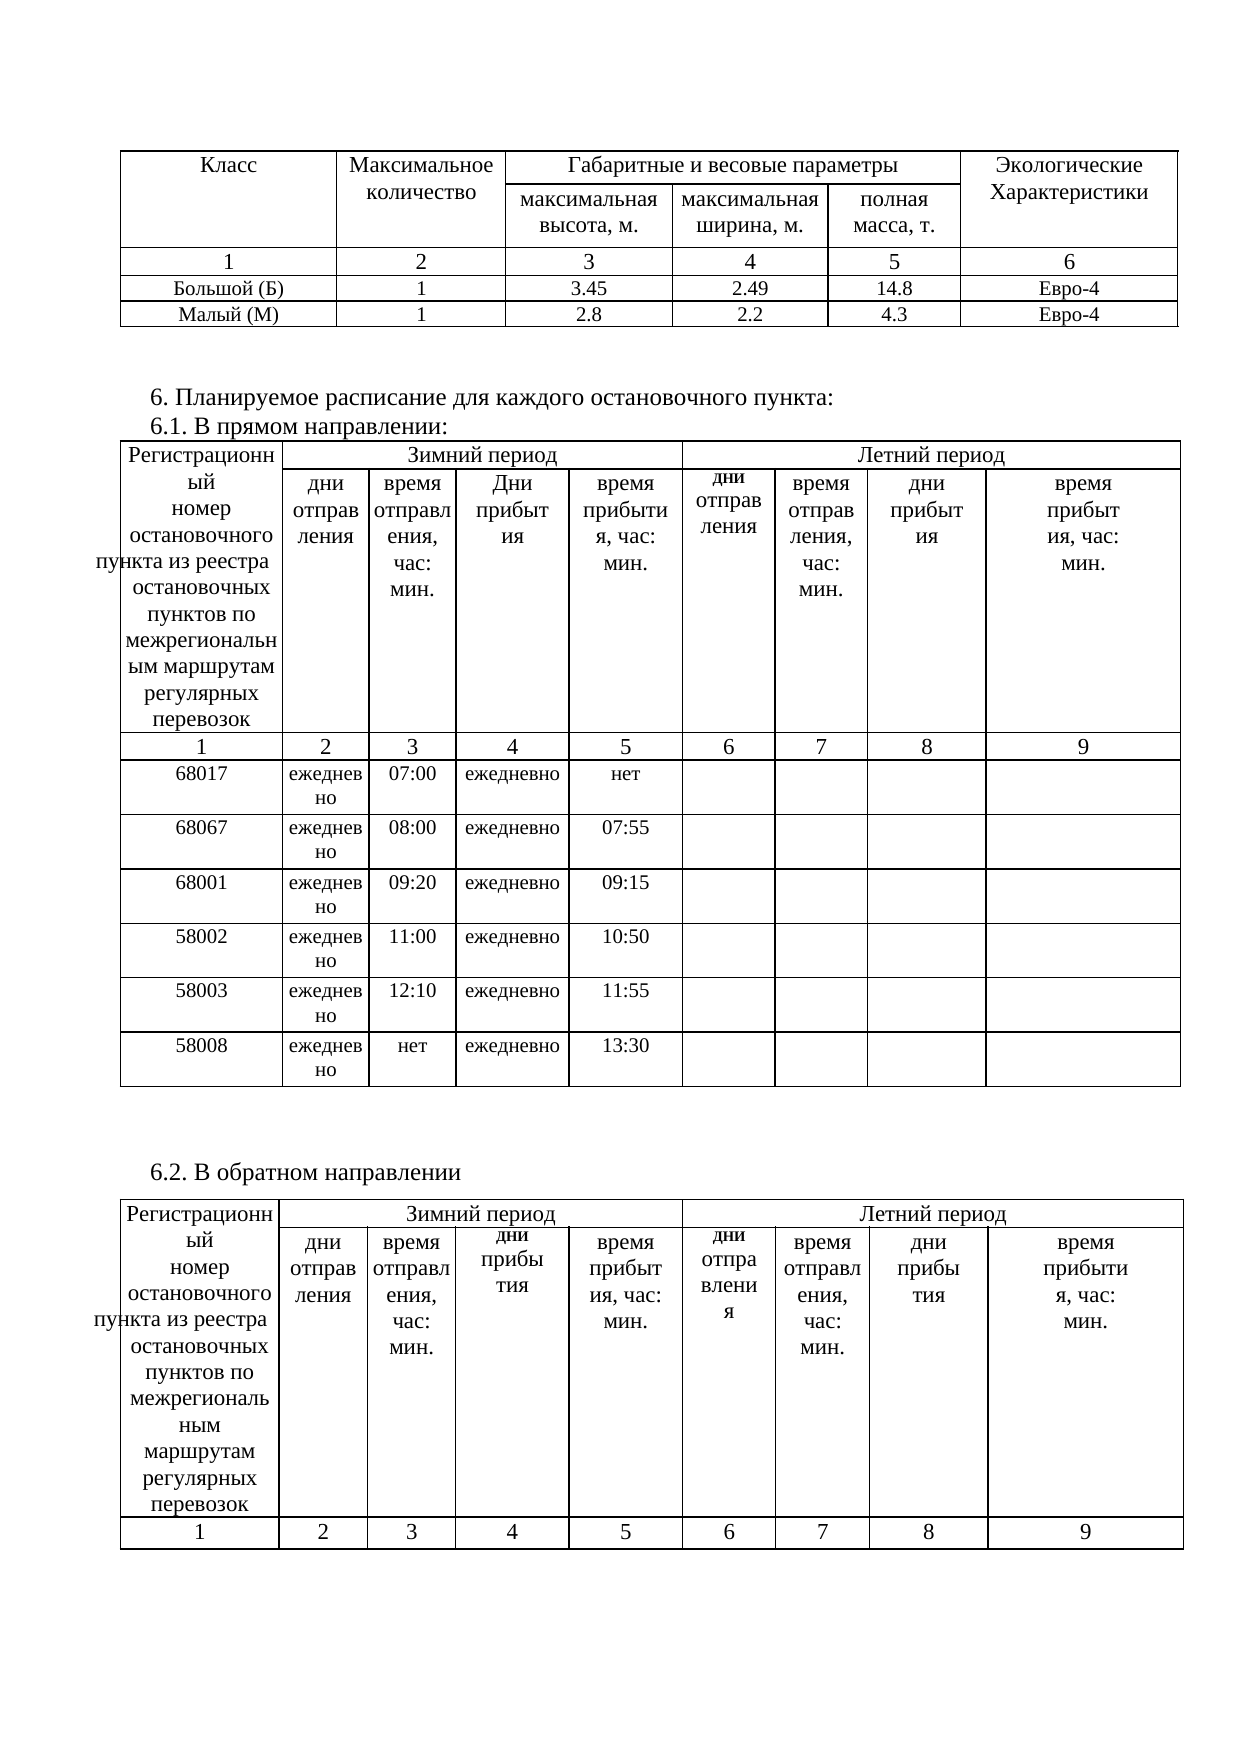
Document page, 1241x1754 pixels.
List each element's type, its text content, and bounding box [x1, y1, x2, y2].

table_cell 14.8 [829, 276, 960, 300]
table_cell дни прибы тия [870, 1228, 987, 1516]
table_cell Дни прибыт ия [457, 470, 568, 731]
table_cell ДНИ отправ ления [683, 470, 774, 731]
table_cell 1 [337, 276, 505, 300]
table_cell 8 [868, 733, 985, 759]
table_cell время отправ ления, час: мин. [776, 470, 867, 731]
table_cell 4 [456, 1518, 568, 1548]
table_cell [683, 870, 774, 922]
table_cell 58002 [121, 924, 282, 977]
table_cell 3 [368, 1518, 455, 1548]
table_cell 4 [673, 248, 827, 274]
table_cell 2 [280, 1518, 367, 1548]
table_cell ДНИ отпра влени я [683, 1228, 775, 1516]
table_header Габаритные и весовые параметры [506, 152, 960, 183]
table_cell [987, 761, 1180, 814]
table_header Зимний период [280, 1200, 682, 1226]
table_cell время отправл ения, час: мин. [776, 1228, 869, 1516]
table_cell 9 [989, 1518, 1183, 1548]
table_cell [987, 870, 1180, 922]
table_cell [683, 1033, 774, 1086]
table_cell [987, 815, 1180, 868]
table_cell [987, 978, 1180, 1031]
text 6.2. В обратном направлении [150, 1157, 1090, 1186]
table_cell максимальная высота, м. [506, 185, 672, 247]
table_cell [776, 978, 867, 1031]
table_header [121, 1200, 278, 1516]
table_cell 3 [370, 733, 455, 759]
table_cell 13:30 [570, 1033, 682, 1086]
table_cell 6 [961, 248, 1177, 274]
table_cell 4.3 [829, 302, 960, 326]
table_header Зимний период [283, 442, 682, 468]
table_cell 4 [457, 733, 568, 759]
text 6. Планируемое расписание для каждого остановочного пункта: [150, 382, 1090, 411]
table_cell 8 [870, 1518, 987, 1548]
table_cell ежедневно [457, 1033, 568, 1086]
table_cell 5 [829, 248, 960, 274]
table_cell время прибыт ия, час: мин. [570, 1228, 682, 1516]
table_cell время отправл ения, час: мин. [368, 1228, 455, 1516]
table_cell 1 [121, 733, 282, 759]
table_header Летний период [683, 442, 1180, 468]
table_cell [868, 1033, 985, 1086]
table_cell 2.8 [506, 302, 672, 326]
table_cell время прибыти я, час: мин. [989, 1228, 1183, 1516]
table_cell ежедневно [457, 870, 568, 922]
table_header Экологические Характеристики [961, 152, 1177, 247]
table_cell 7 [776, 1518, 869, 1548]
table_cell [776, 761, 867, 814]
table_cell [683, 761, 774, 814]
table_cell ежедневно [457, 978, 568, 1031]
table_cell [683, 815, 774, 868]
table_cell Евро-4 [961, 276, 1177, 300]
table_cell нет [570, 761, 682, 814]
table_cell 2 [283, 733, 368, 759]
table_cell [868, 761, 985, 814]
table_cell дни отправ ления [283, 470, 368, 731]
table_cell 9 [987, 733, 1180, 759]
table_cell ежедневно [283, 870, 368, 922]
table_cell 09:20 [370, 870, 455, 922]
table_cell 68017 [121, 761, 282, 814]
table_cell максимальная ширина, м. [673, 185, 827, 247]
table_cell [683, 978, 774, 1031]
table_cell 58003 [121, 978, 282, 1031]
table_cell нет [370, 1033, 455, 1086]
table_cell 07:00 [370, 761, 455, 814]
table_cell время прибыт ия, час: мин. [987, 470, 1180, 731]
table_cell 68067 [121, 815, 282, 868]
table_cell 58008 [121, 1033, 282, 1086]
table_cell ежедневно [283, 978, 368, 1031]
table_cell Большой (Б) [121, 276, 336, 300]
table_cell ежедневно [283, 1033, 368, 1086]
table_cell полная масса, т. [829, 185, 960, 247]
table_header Максимальное количество [337, 152, 505, 247]
table_cell [987, 924, 1180, 977]
table_cell ежедневно [457, 924, 568, 977]
table_cell дни прибыт ия [868, 470, 985, 731]
table_cell [776, 924, 867, 977]
table_cell 12:10 [370, 978, 455, 1031]
table_cell [776, 870, 867, 922]
table_cell [868, 870, 985, 922]
table_cell 6 [683, 1518, 775, 1548]
table_cell 1 [121, 248, 336, 274]
table_header Летний период [683, 1200, 1183, 1226]
table_cell [776, 815, 867, 868]
table_cell ежедневно [283, 815, 368, 868]
table_cell [868, 815, 985, 868]
table_cell ежедневно [283, 924, 368, 977]
table_cell [868, 978, 985, 1031]
table_cell 68001 [121, 870, 282, 922]
table_cell [683, 924, 774, 977]
table_cell ДНИ прибы тия [456, 1228, 568, 1516]
table_cell [868, 924, 985, 977]
table_cell дни отправ ления [280, 1228, 367, 1516]
table_cell ежедневно [457, 815, 568, 868]
table_cell 08:00 [370, 815, 455, 868]
table_cell ежедневно [283, 761, 368, 814]
text 6.1. В прямом направлении: [150, 411, 1090, 440]
table_cell 6 [683, 733, 774, 759]
table_cell 3 [506, 248, 672, 274]
table_cell ежедневно [457, 761, 568, 814]
table_cell [987, 1033, 1180, 1086]
table_cell 11:00 [370, 924, 455, 977]
table_cell время отправл ения, час: мин. [370, 470, 455, 731]
table_cell 3.45 [506, 276, 672, 300]
table_cell 1 [337, 302, 505, 326]
table_cell Евро-4 [961, 302, 1177, 326]
table_cell 7 [776, 733, 867, 759]
table_header Регистрационный номер остановочного пункта из реестра остановочных пунктов по межрегиональным маршрутам регулярных перевозок [121, 442, 282, 731]
table_cell 5 [570, 733, 682, 759]
table_cell время прибыти я, час: мин. [570, 470, 682, 731]
table_cell 10:50 [570, 924, 682, 977]
table_cell 5 [570, 1518, 682, 1548]
table_cell 09:15 [570, 870, 682, 922]
table_cell [776, 1033, 867, 1086]
table_cell 07:55 [570, 815, 682, 868]
table_header Класс [121, 152, 336, 247]
table_cell 11:55 [570, 978, 682, 1031]
table_cell 1 [121, 1518, 278, 1548]
table_cell 2.2 [673, 302, 827, 326]
table_cell 2.49 [673, 276, 827, 300]
table_cell 2 [337, 248, 505, 274]
table_cell Малый (М) [121, 302, 336, 326]
